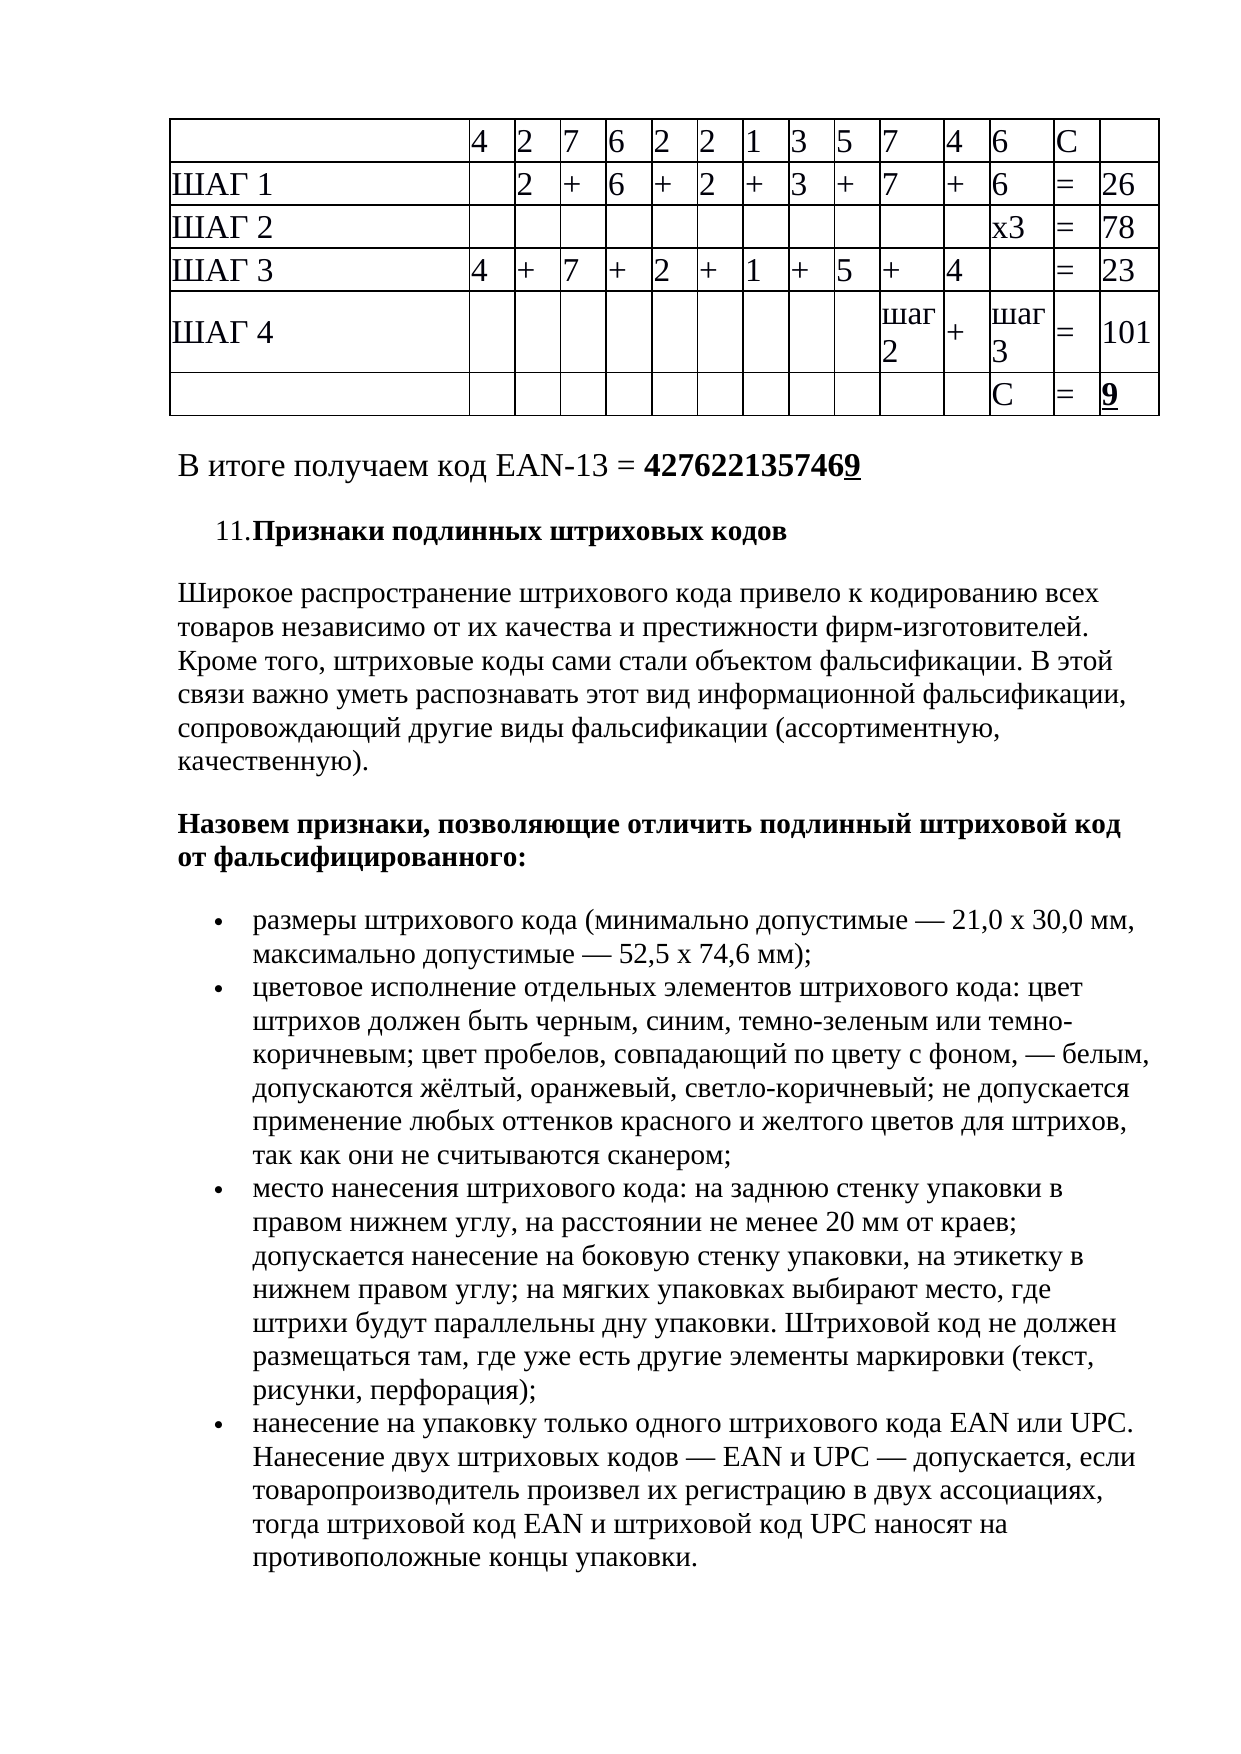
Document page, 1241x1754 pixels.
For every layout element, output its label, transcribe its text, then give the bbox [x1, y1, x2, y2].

table_cell = [1055, 249, 1099, 290]
table_cell [470, 373, 514, 414]
table_cell 78 [1101, 206, 1158, 247]
table_cell 4 [470, 249, 514, 290]
table_cell [470, 163, 514, 204]
table_cell [607, 206, 651, 247]
table_cell 23 [1101, 249, 1158, 290]
table_cell [561, 292, 605, 372]
table_cell [607, 292, 651, 372]
table_cell [653, 373, 697, 414]
table_cell ШАГ 1 [171, 163, 469, 204]
table_cell + [744, 163, 788, 204]
table_cell [790, 292, 834, 372]
table_cell 3 [790, 163, 834, 204]
table_cell [470, 292, 514, 372]
table_cell 6 [991, 120, 1053, 161]
table_cell C [1055, 120, 1099, 161]
table_cell шаг 2 [881, 292, 943, 372]
table_cell = [1055, 163, 1099, 204]
table_cell [790, 373, 834, 414]
table_cell 2 [698, 163, 742, 204]
table_cell [561, 373, 605, 414]
table_cell [744, 373, 788, 414]
table_cell 2 [653, 120, 697, 161]
table_cell [790, 206, 834, 247]
table_cell 7 [881, 163, 943, 204]
table_cell [470, 206, 514, 247]
table_cell 4 [470, 120, 514, 161]
list место нанесения штрихового кода: на заднюю стенку упаковки в правом нижнем углу, на расстоянии не менее 20 мм от краев; допускается нанесение на боковую стенку упаковки, на этикетку в нижнем правом углу; на мягких упаковках выбирают место, где штрихи будут параллельны дну упаковки. Штриховой код не должен размещаться там, где уже есть другие элементы маркировки (текст, рисунки, перфорация); [215, 1171, 1152, 1405]
table_cell 1 [744, 120, 788, 161]
table_cell 2 [516, 120, 560, 161]
table_cell [744, 206, 788, 247]
table_cell 4 [945, 249, 989, 290]
table_cell [835, 373, 879, 414]
table_cell 2 [653, 249, 697, 290]
list нанесение на упаковку только одного штрихового кода EAN или UPC. Нанесение двух штриховых кодов — EAN и UPC — допускается, если товаропроизводитель произвел их регистрацию в двух ассоциациях, тогда штриховой код EAN и штриховой код UPC наносят на противоположные концы упаковки. [215, 1405, 1152, 1573]
table_cell [945, 206, 989, 247]
table_cell + [881, 249, 943, 290]
table_cell 2 [698, 120, 742, 161]
table_cell [653, 292, 697, 372]
table_cell C [991, 373, 1053, 414]
table_cell + [835, 163, 879, 204]
table_cell x3 [991, 206, 1053, 247]
table_cell [561, 206, 605, 247]
text Широкое распространение штрихового кода привело к кодированию всех товаров независимо от их качества и престижности фирм-изготовителей. Кроме того, штриховые коды сами стали объектом фальсификации. В этой связи важно уметь распознавать этот вид информационной фальсификации, сопровождающий другие виды фальсификации (ассортиментную, качественную). [177, 576, 1152, 777]
table_cell + [790, 249, 834, 290]
table_cell + [945, 292, 989, 372]
table_cell + [561, 163, 605, 204]
table_cell + [607, 249, 651, 290]
table_cell = [1055, 206, 1099, 247]
table_cell 101 [1101, 292, 1158, 372]
table_cell [945, 373, 989, 414]
table_cell 9 [1101, 373, 1158, 414]
table_cell + [945, 163, 989, 204]
table_cell [1101, 120, 1158, 161]
table_cell [516, 206, 560, 247]
text Назовем признаки, позволяющие отличить подлинный штриховой код от фальсифицированного: [177, 806, 1152, 873]
table_cell [698, 206, 742, 247]
table_cell ШАГ 4 [171, 292, 469, 372]
table_cell 6 [991, 163, 1053, 204]
text В итоге получаем код EAN-13 = 4276221357469 [177, 445, 1152, 484]
table_cell 6 [607, 120, 651, 161]
table_cell 2 [516, 163, 560, 204]
table_cell ШАГ 3 [171, 249, 469, 290]
table_cell [835, 206, 879, 247]
table_cell + [516, 249, 560, 290]
table_cell шаг 3 [991, 292, 1053, 372]
table_cell 3 [790, 120, 834, 161]
table_cell 7 [561, 249, 605, 290]
table_cell 4 [945, 120, 989, 161]
table_cell [516, 373, 560, 414]
table_cell [744, 292, 788, 372]
table_cell [698, 373, 742, 414]
table_cell [607, 373, 651, 414]
table_cell [171, 120, 469, 161]
table_cell [653, 206, 697, 247]
table_cell 6 [607, 163, 651, 204]
table_cell 26 [1101, 163, 1158, 204]
table_cell 7 [881, 120, 943, 161]
table_cell [516, 292, 560, 372]
table_cell 5 [835, 120, 879, 161]
table_cell ШАГ 2 [171, 206, 469, 247]
list цветовое исполнение отдельных элементов штрихового кода: цвет штрихов должен быть черным, синим, темно-зеленым или темно-коричневым; цвет пробелов, совпадающий по цвету с фоном, — белым, допускаются жёлтый, оранжевый, светло-коричневый; не допускается применение любых оттенков красного и желтого цветов для штрихов, так как они не считываются сканером; [215, 969, 1152, 1171]
table_cell = [1055, 373, 1099, 414]
table_cell [881, 373, 943, 414]
table_cell + [653, 163, 697, 204]
table_cell [881, 206, 943, 247]
table_cell 1 [744, 249, 788, 290]
table_cell [171, 373, 469, 414]
table_cell [698, 292, 742, 372]
table_cell 7 [561, 120, 605, 161]
table_cell = [1055, 292, 1099, 372]
table_cell + [698, 249, 742, 290]
table_cell [835, 292, 879, 372]
list размеры штрихового кода (минимально допустимые — 21,0 х 30,0 мм, максимально допустимые — 52,5 х 74,6 мм); [215, 902, 1152, 969]
list Признаки подлинных штриховых кодов [215, 513, 1152, 546]
table_cell [991, 249, 1053, 290]
table_cell 5 [835, 249, 879, 290]
